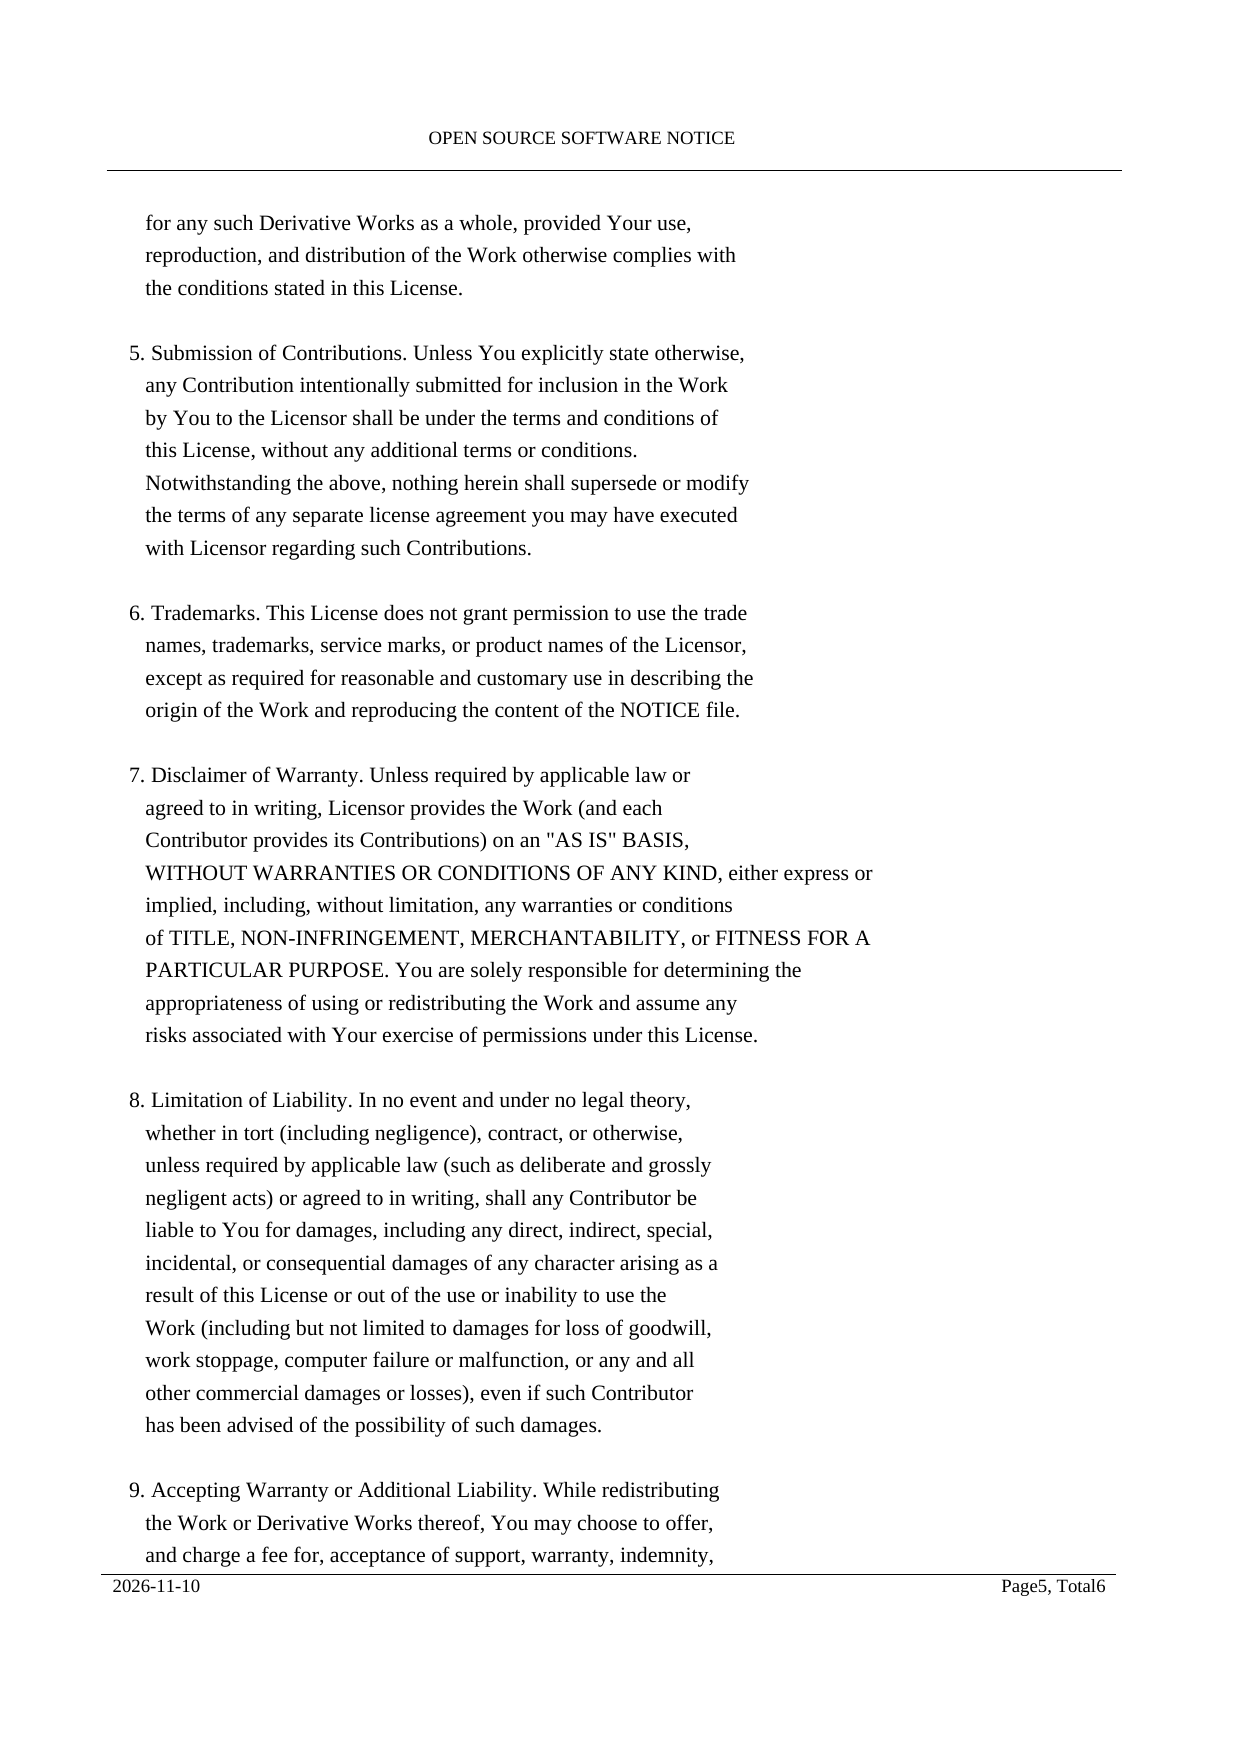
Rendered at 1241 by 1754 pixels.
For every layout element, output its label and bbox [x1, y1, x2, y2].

text [112, 206, 1128, 1571]
